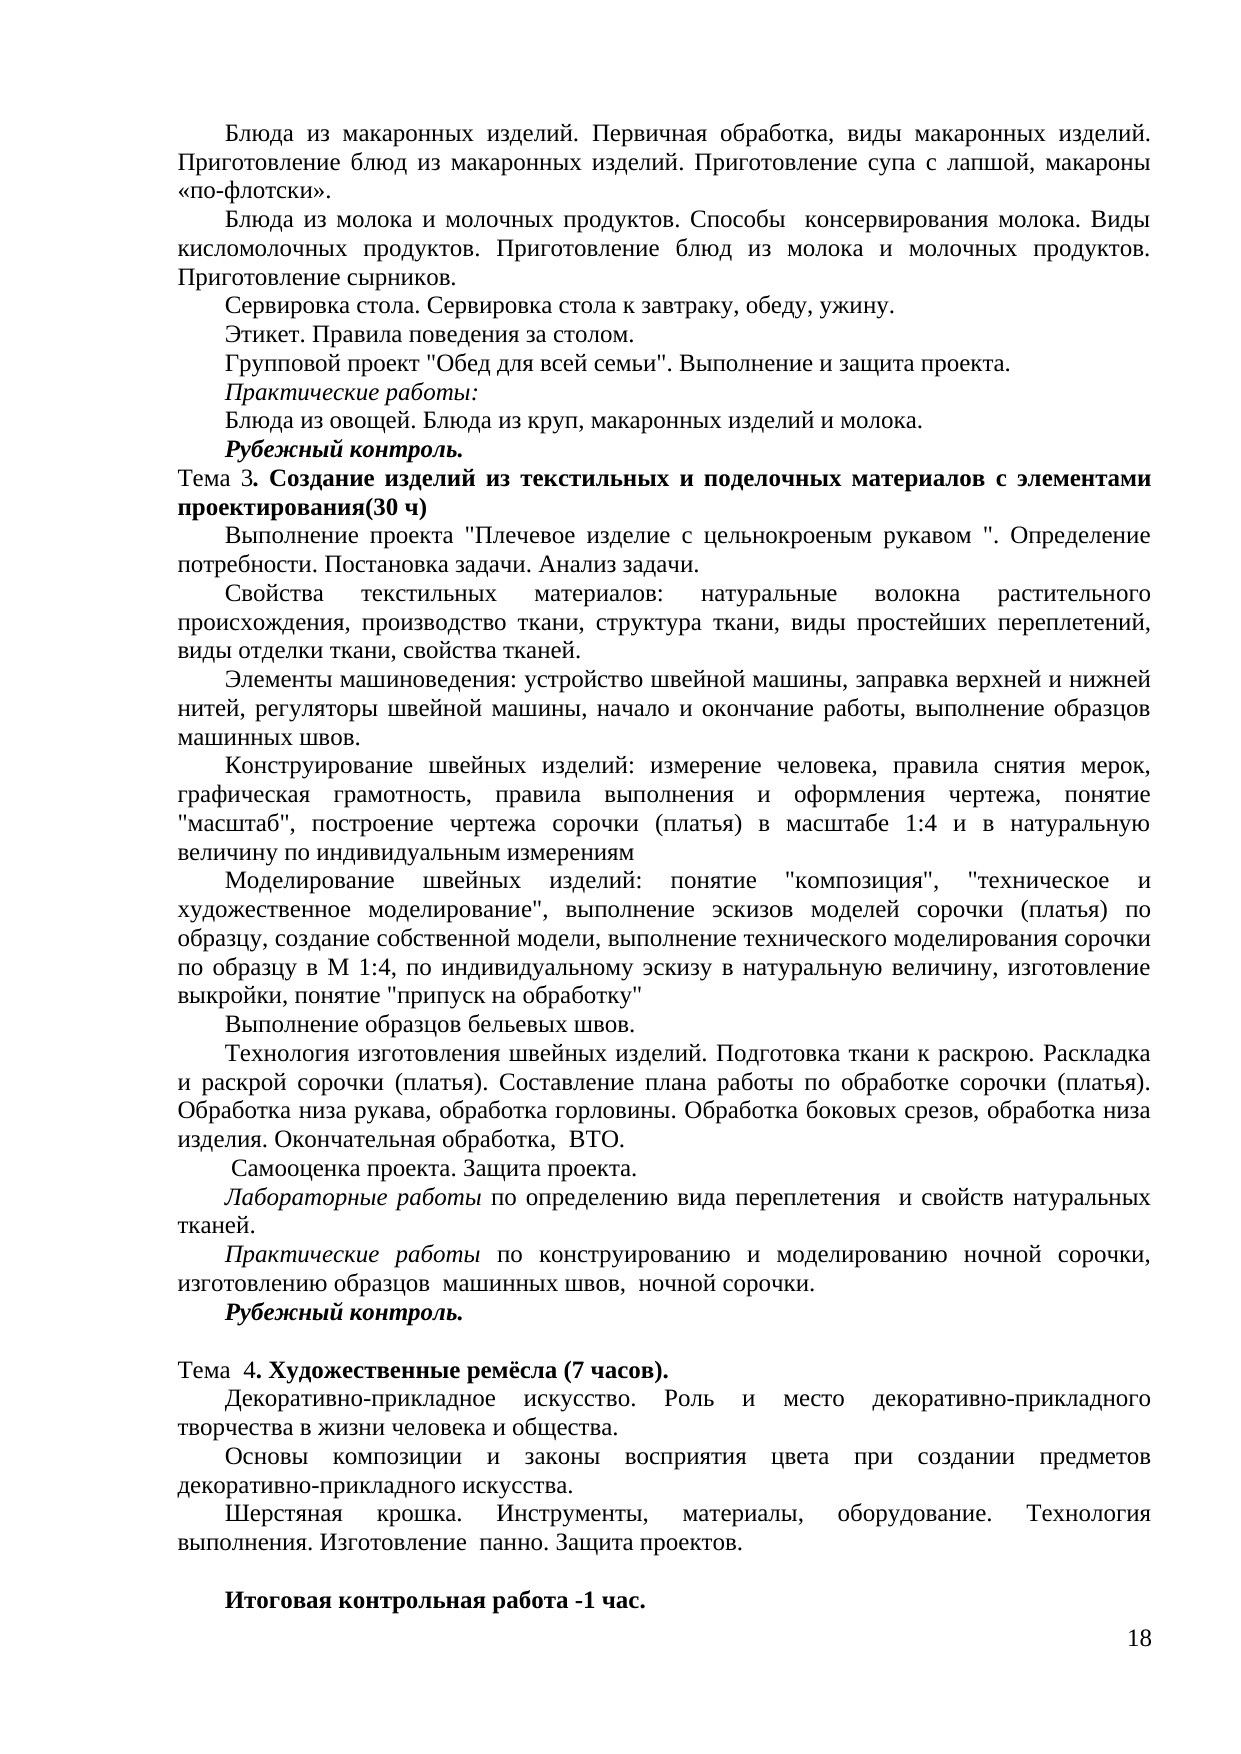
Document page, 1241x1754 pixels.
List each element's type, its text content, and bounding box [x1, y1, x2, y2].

text Технология изготовления швейных изделий. Подготовка ткани к раскрою. Раскладка и раскрой сорочки (платья). Составление плана работы по обработке сорочки (платья). Обработка низа рукава, обработка горловины. Обработка боковых срезов, обработка низа изделия. Окончательная обработка, ВТО. [177, 1038, 1152, 1153]
text Практические работы по конструированию и моделированию ночной сорочки, изготовлению образцов машинных швов, ночной сорочки. [177, 1239, 1152, 1297]
text Декоративно-прикладное искусство. Роль и место декоративно-прикладного творчества в жизни человека и общества. [177, 1383, 1152, 1441]
text Моделирование швейных изделий: понятие "композиция", "техническое и художественное моделирование", выполнение эскизов моделей сорочки (платья) по образцу, создание собственной модели, выполнение технического моделирования сорочки по образцу в М 1:4, по индивидуальному эскизу в натуральную величину, изготовление выкройки, понятие "припуск на обработку" [177, 866, 1152, 1009]
text Основы композиции и законы восприятия цвета при создании предметов декоративно-прикладного искусства. [177, 1441, 1152, 1498]
text Блюда из молока и молочных продуктов. Способы консервирования молока. Виды кисломолочных продуктов. Приготовление блюд из молока и молочных продуктов. Приготовление сырников. [177, 204, 1152, 291]
text Элементы машиноведения: устройство швейной машины, заправка верхней и нижней нитей, регуляторы швейной машины, начало и окончание работы, выполнение образцов машинных швов. [177, 664, 1152, 751]
text Итоговая контрольная работа -1 час. [177, 1585, 1152, 1613]
text Блюда из макаронных изделий. Первичная обработка, виды макаронных изделий. Приготовление блюд из макаронных изделий. Приготовление супа с лапшой, макароны «по-флотски». [177, 118, 1152, 204]
text Тема 4. Художественные ремёсла (7 часов). [177, 1355, 1152, 1383]
text Блюда из овощей. Блюда из круп, макаронных изделий и молока. [177, 406, 1152, 434]
text Конструирование швейных изделий: измерение человека, правила снятия мерок, графическая грамотность, правила выполнения и оформления чертежа, понятие "масштаб", построение чертежа сорочки (платья) в масштабе 1:4 и в натуральную величину по индивидуальным измерениям [177, 751, 1152, 866]
text Шерстяная крошка. Инструменты, материалы, оборудование. Технология выполнения. Изготовление панно. Защита проектов. [177, 1498, 1152, 1556]
text Групповой проект "Обед для всей семьи". Выполнение и защита проекта. [177, 348, 1152, 377]
text Рубежный контроль. [177, 1297, 1152, 1326]
text Тема 3. Создание изделий из текстильных и поделочных материалов с элементами проектирования(30 ч) [177, 463, 1152, 521]
text Сервировка стола. Сервировка стола к завтраку, обеду, ужину. [177, 291, 1152, 319]
text Выполнение образцов бельевых швов. [177, 1009, 1152, 1038]
text Свойства текстильных материалов: натуральные волокна растительного происхождения, производство ткани, структура ткани, виды простейших переплетений, виды отделки ткани, свойства тканей. [177, 578, 1152, 664]
text Рубежный контроль. [177, 434, 1152, 463]
text Этикет. Правила поведения за столом. [177, 319, 1152, 348]
text Самооценка проекта. Защита проекта. [177, 1153, 1152, 1182]
text Практические работы: [177, 377, 1152, 406]
text Лабораторные работы по определению вида переплетения и свойств натуральных тканей. [177, 1182, 1152, 1239]
text Выполнение проекта "Плечевое изделие с цельнокроеным рукавом ". Определение потребности. Постановка задачи. Анализ задачи. [177, 521, 1152, 578]
